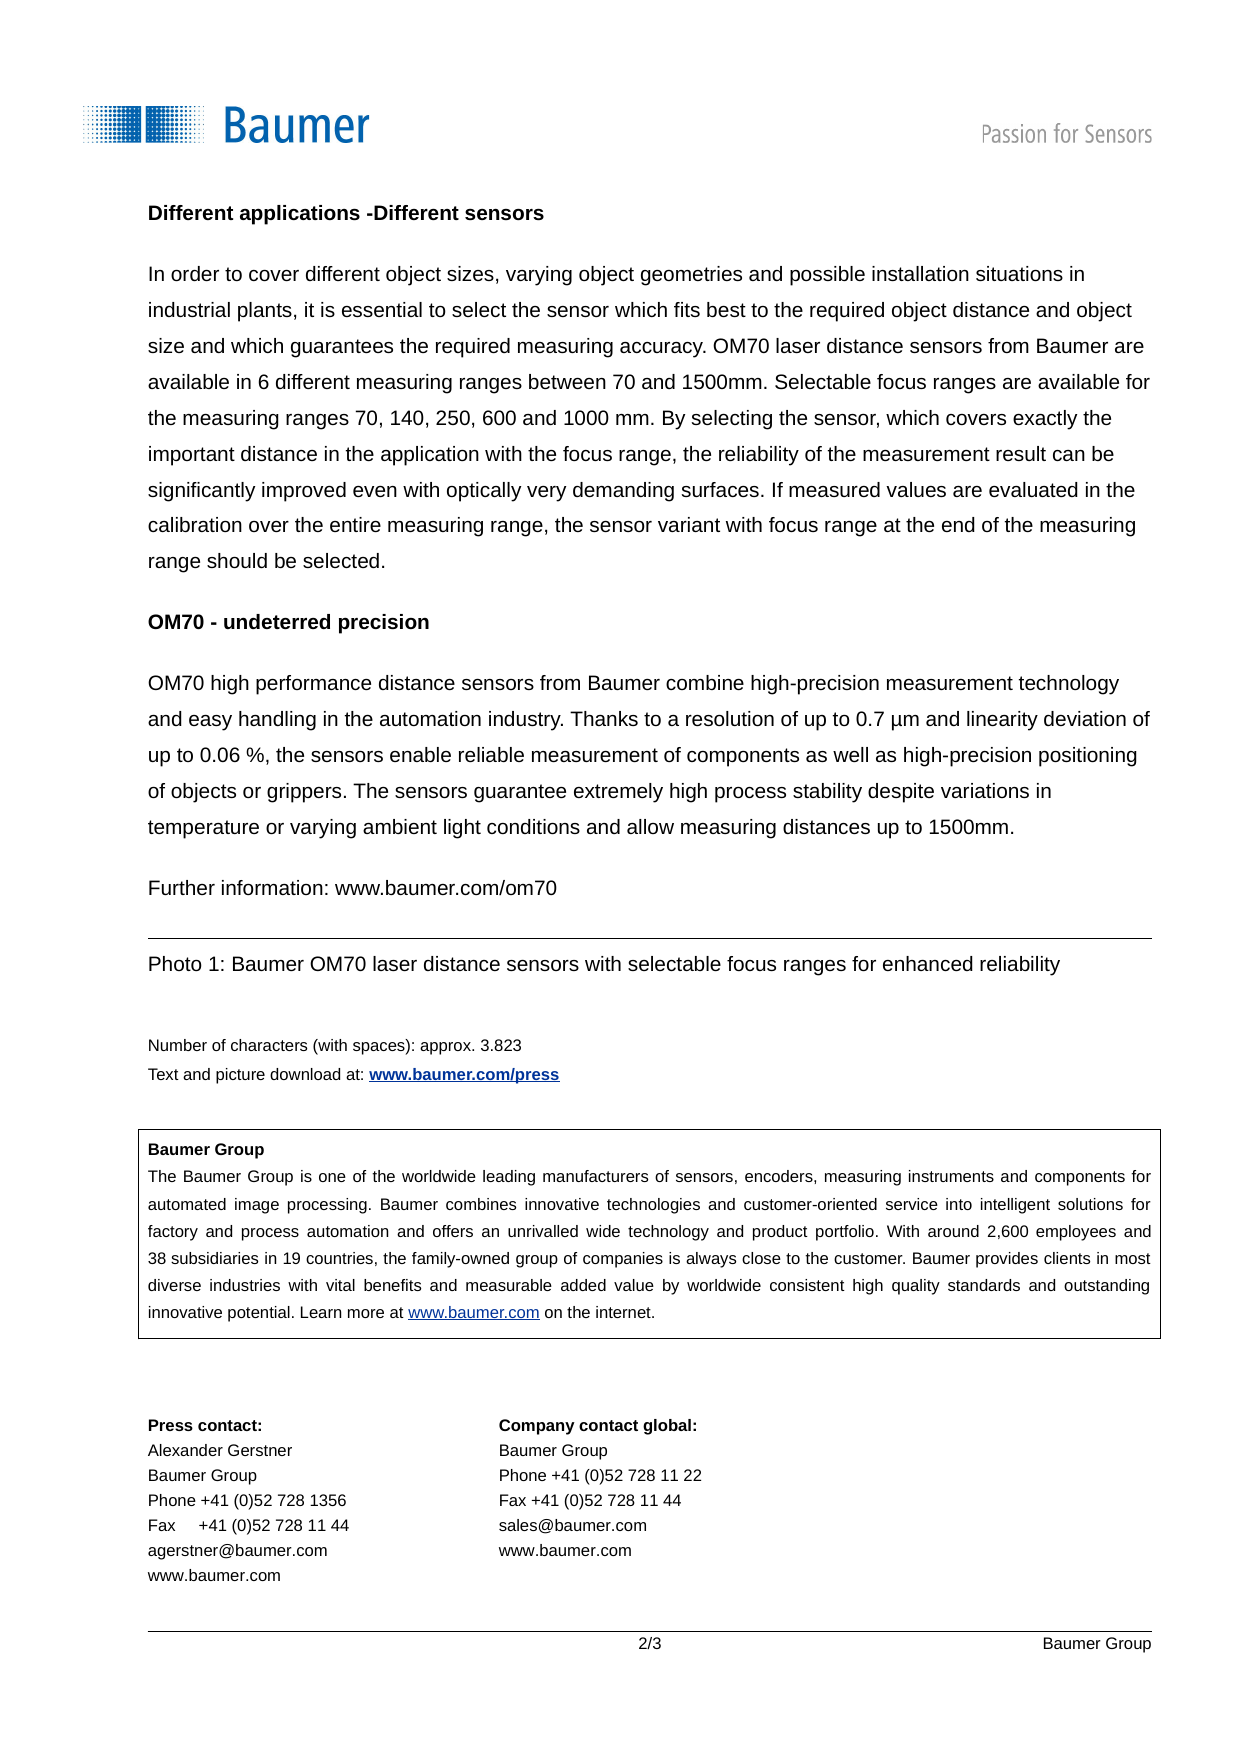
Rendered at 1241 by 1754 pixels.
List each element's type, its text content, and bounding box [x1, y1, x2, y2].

text Baumer Group [139, 1130, 1160, 1156]
picture [83, 106, 370, 143]
text The Baumer Group is one of the worldwide leading manufacturers of sensors, encoders, measuring instruments and components for automated image processing. Baumer combines innovative technologies and customer-oriented service into intelligent solutions for factory and process automation and offers an unrivalled wide technology and product portfolio. With around 2,600 employees and 38 subsidiaries in 19 countries, the family-owned group of companies is always close to the customer. Baumer provides clients in most diverse industries with vital benefits and measurable added value by worldwide consistent high quality standards and outstanding innovative potential. Learn more at www.baumer.com on the internet. [139, 1156, 1160, 1338]
table_header Company contact global: Baumer Group Phone +41 (0)52 728 11 22 Fax +41 (0)52 728 11 44 sales@baumer.com www.baumer.com [487, 1411, 850, 1586]
picture [982, 123, 1152, 143]
text Photo 1: Baumer OM70 laser distance sensors with selectable focus ranges for enhanced reliability [148, 951, 1152, 975]
text In order to cover different object sizes, varying object geometries and possible installation situations in industrial plants, it is essential to select the sensor which fits best to the required object distance and object size and which guarantees the required measuring accuracy. OM70 laser distance sensors from Baumer are available in 6 different measuring ranges between 70 and 1500mm. Selectable focus ranges are available for the measuring ranges 70, 140, 250, 600 and 1000 mm. By selecting the sensor, which covers exactly the important distance in the application with the focus range, the reliability of the measurement result can be significantly improved even with optically very demanding surfaces. If measured values are evaluated in the calibration over the entire measuring range, the sensor variant with focus range at the end of the measuring range should be selected. [148, 262, 1152, 573]
text Number of characters (with spaces): approx. 3.823 [148, 1036, 1152, 1055]
text OM70 - undeterred precision [148, 610, 1152, 634]
table_header Press contact: Alexander Gerstner Baumer Group Phone +41 (0)52 728 1356 Fax +41 (0)52 728 11 44 agerstner@baumer.com www.baumer.com [136, 1411, 487, 1586]
text Text and picture download at: www.baumer.com/press [148, 1064, 1152, 1084]
text OM70 high performance distance sensors from Baumer combine high-precision measurement technology and easy handling in the automation industry. Thanks to a resolution of up to 0.7 µm and linearity deviation of up to 0.06 %, the sensors enable reliable measurement of components as well as high-precision positioning of objects or grippers. The sensors guarantee extremely high process stability despite variations in temperature or varying ambient light conditions and allow measuring distances up to 1500mm. [148, 671, 1152, 839]
text Further information: www.baumer.com/om70 [148, 876, 1152, 900]
text Different applications -Different sensors [148, 201, 1152, 225]
